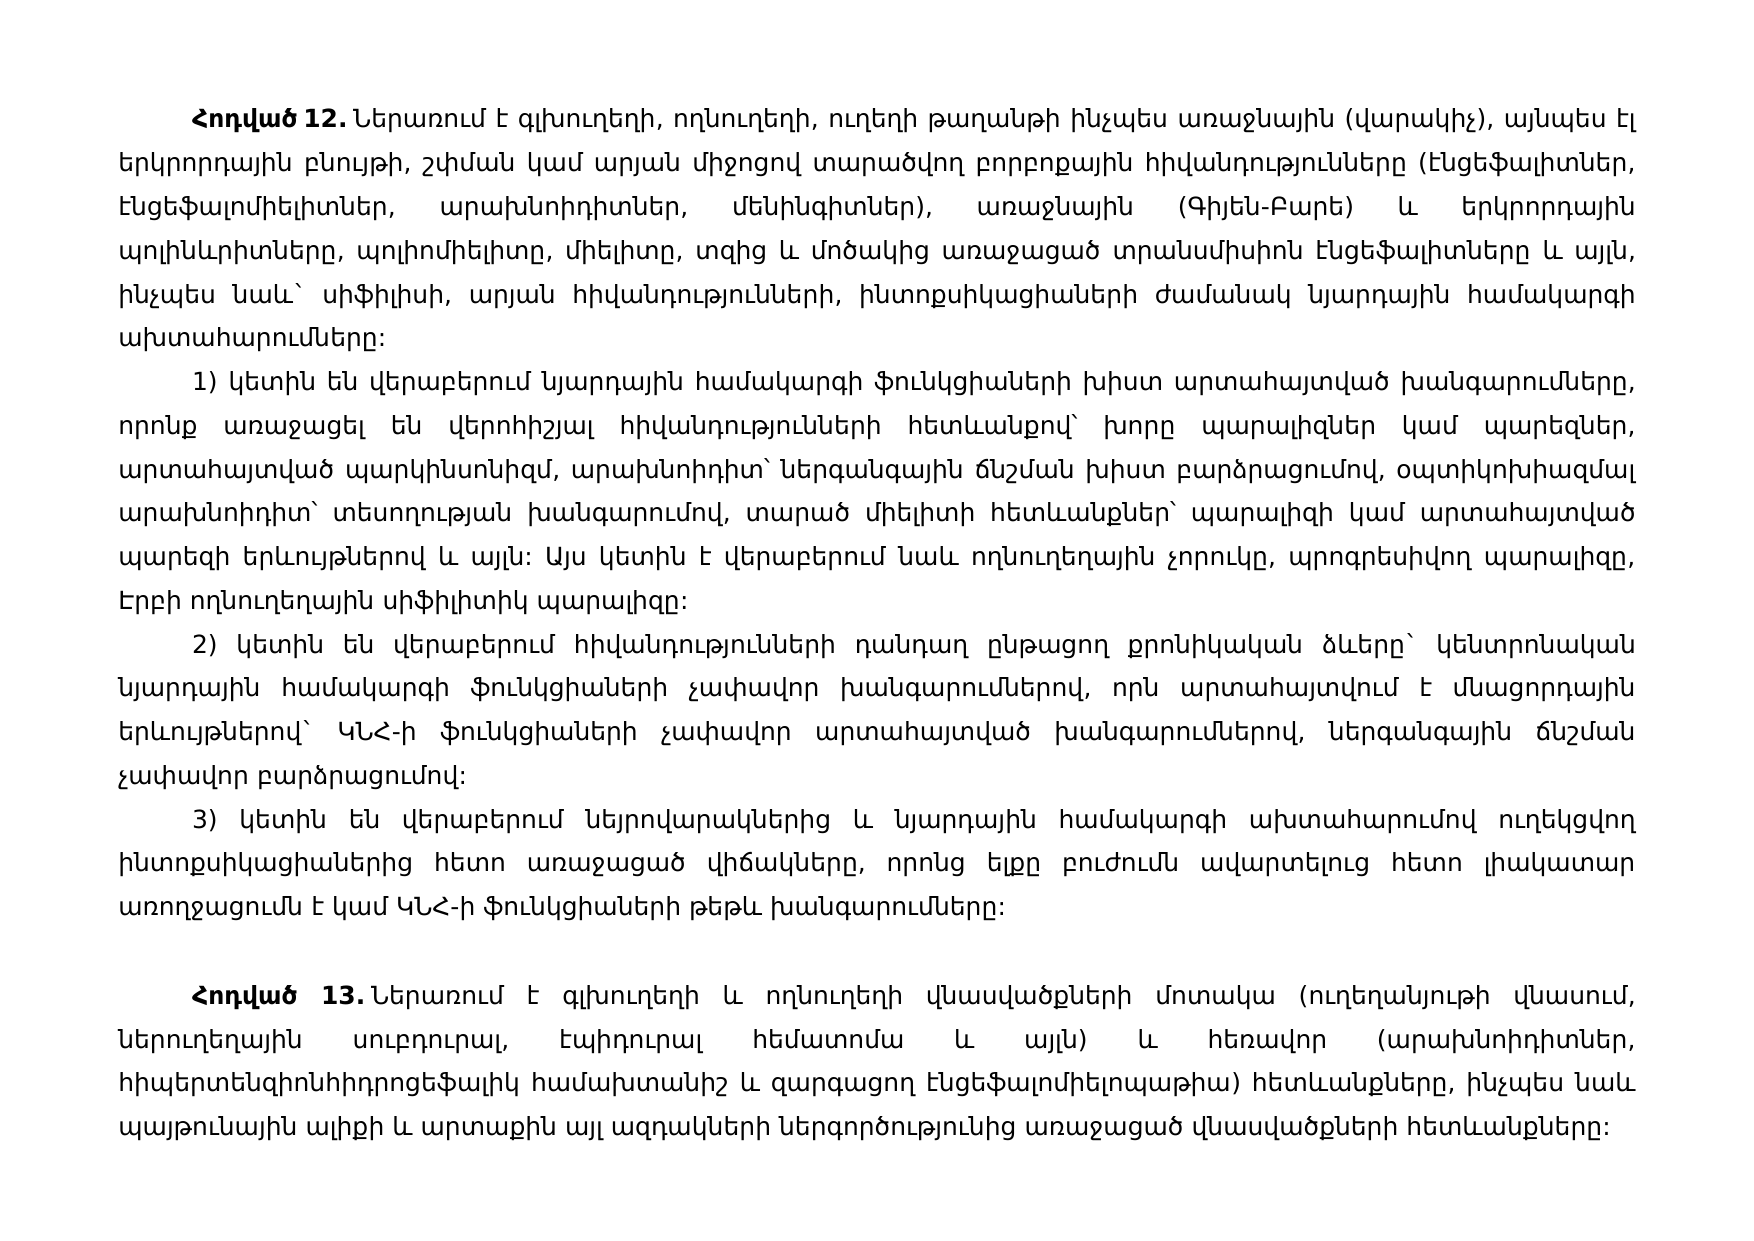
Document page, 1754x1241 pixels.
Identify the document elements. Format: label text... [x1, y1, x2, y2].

text Հոդված 13. Ներառում է գլխուղեղի և ողնուղեղի վնասվածքների մոտակա (ուղեղանյութի վնասում, ներուղեղային սուբդուրալ, էպիդուրալ հեմատոմա և այլն) և հեռավոր (արախնոիդիտներ, հիպերտենզիոնհիդրոցեֆալիկ համախտանիշ և զարգացող էնցեֆալոմիելոպաթիա) հետևանքները, ինչպես նաև պայթունային ալիքի և արտաքին այլ ազդակների ներգործությունից առաջացած վնասվածքների հետևանքները: [118, 980, 1636, 1142]
text 3) կետին են վերաբերում նեյրովարակներից և նյարդային համակարգի ախտահարումով ուղեկցվող ինտոքսիկացիաներից հետո առաջացած վիճակները, որոնց ելքը բուժումն ավարտելուց հետո լիակատար առողջացումն է կամ ԿՆՀ-ի ֆունկցիաների թեթև խանգարումները: [118, 805, 1636, 921]
text 1) կետին են վերաբերում նյարդային համակարգի ֆունկցիաների խիստ արտահայտված խանգարումները, որոնք առաջացել են վերոհիշյալ հիվանդությունների հետևանքով՝ խորը պարալիզներ կամ պարեզներ, արտահայտված պարկինսոնիզմ, արախնոիդիտ՝ ներգանգային ճնշման խիստ բարձրացումով, օպտիկոխիազմալ արախնոիդիտ՝ տեսողության խանգարումով, տարած միելիտի հետևանքներ՝ պարալիզի կամ արտահայտված պարեզի երևույթներով և այլն: Այս կետին է վերաբերում նաև ողնուղեղային չորուկը, պրոգրեսիվող պարալիզը, Էրբի ողնուղեղային սիֆիլիտիկ պարալիզը: [118, 367, 1636, 615]
text Հոդված 12. Ներառում է գլխուղեղի, ողնուղեղի, ուղեղի թաղանթի ինչպես առաջնային (վարակիչ), այնպես էլ երկրորդային բնույթի, շփման կամ արյան միջոցով տարածվող բորբոքային հիվանդությունները (էնցեֆալիտներ, էնցեֆալոմիելիտներ, արախնոիդիտներ, մենինգիտներ), առաջնային (Գիյեն-Բարե) և երկրորդային պոլինևրիտները, պոլիոմիելիտը, միելիտը, տզից և մոծակից առաջացած տրանսմիսիոն էնցեֆալիտները և այլն, ինչպես նաև` սիֆիլիսի, արյան հիվանդությունների, ինտոքսիկացիաների ժամանակ նյարդային համակարգի ախտահարումները: [118, 103, 1636, 353]
text 2) կետին են վերաբերում հիվանդությունների դանդաղ ընթացող քրոնիկական ձևերը` կենտրոնական նյարդային համակարգի ֆունկցիաների չափավոր խանգարումներով, որն արտահայտվում է մնացորդային երևույթներով` ԿՆՀ-ի ֆունկցիաների չափավոր արտահայտված խանգարումներով, ներգանգային ճնշման չափավոր բարձրացումով: [118, 630, 1636, 790]
